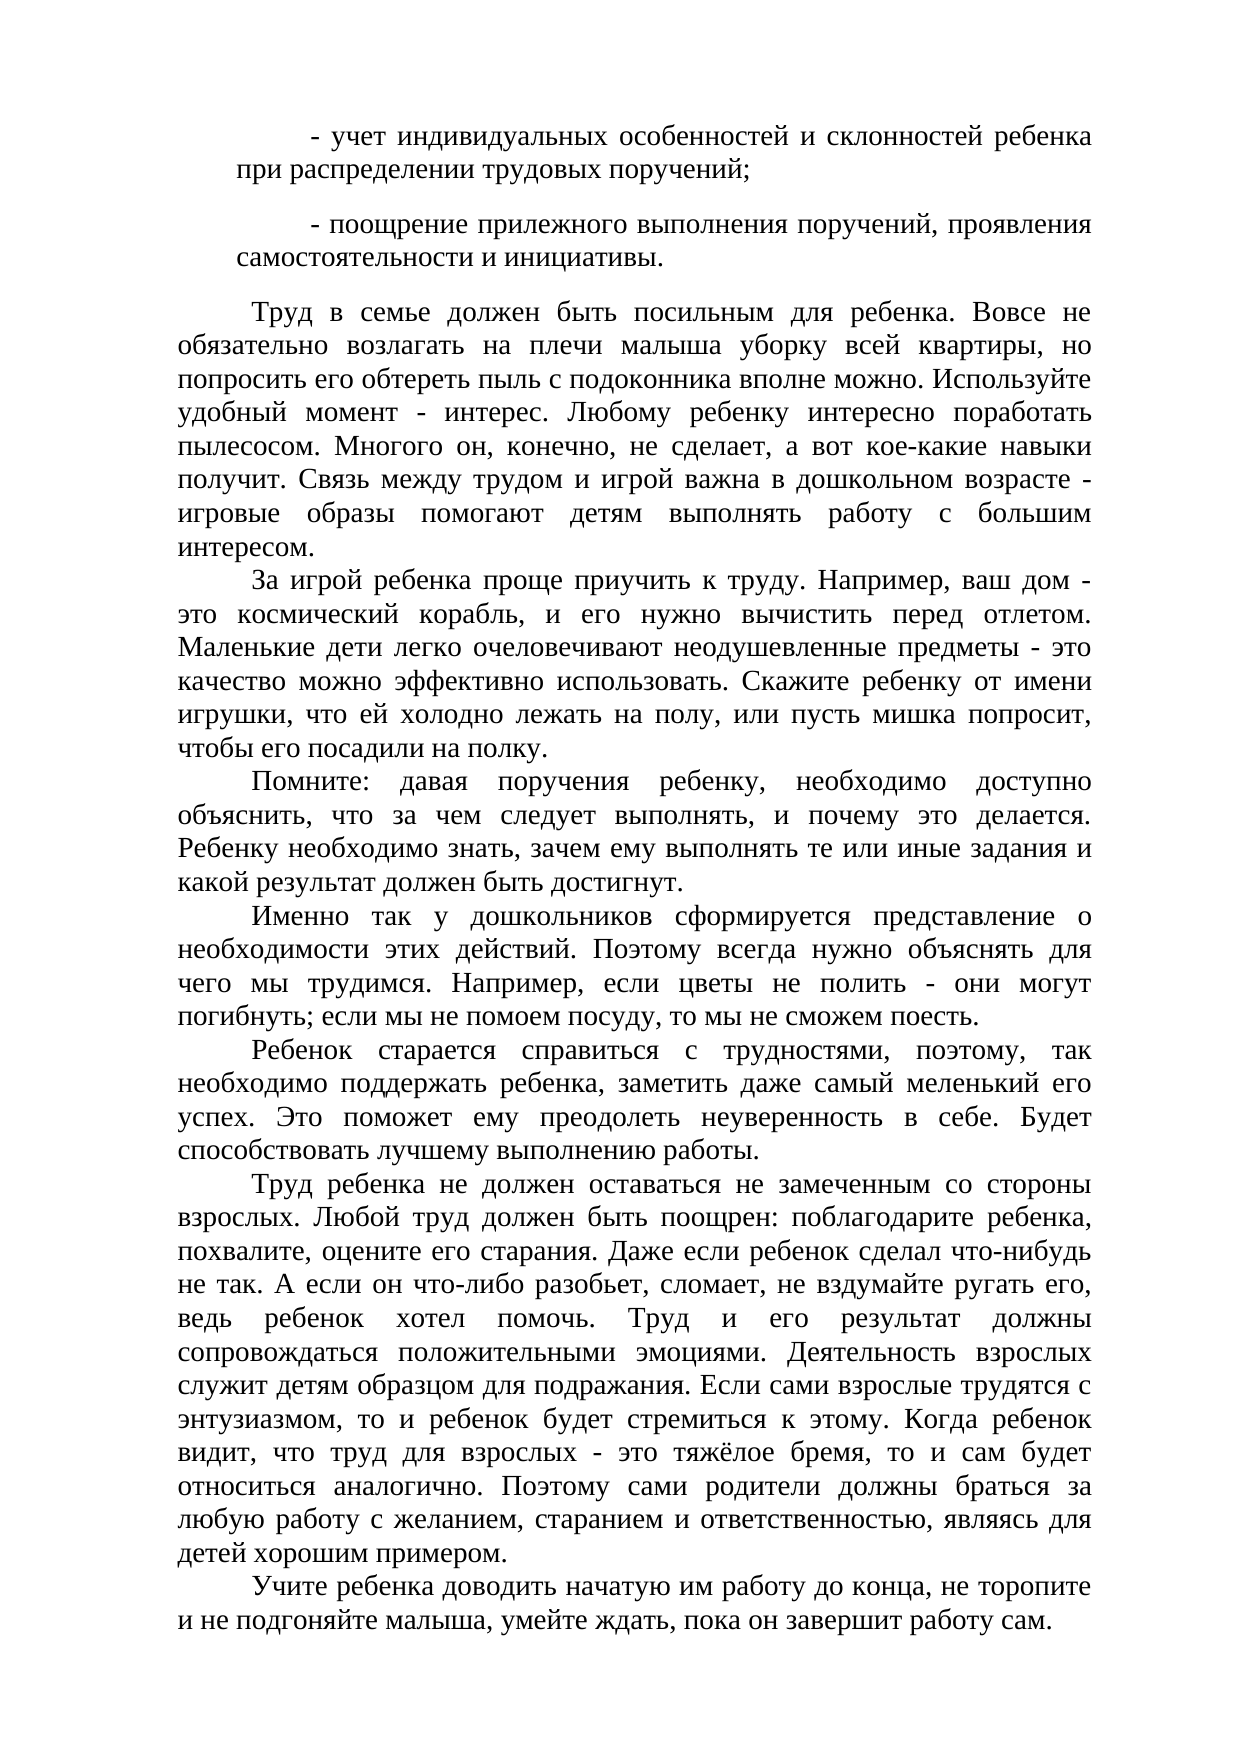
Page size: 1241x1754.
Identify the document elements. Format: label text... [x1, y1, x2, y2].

text - поощрение прилежного выполнения поручений, проявления самостоятельности и инициативы. [236, 206, 1093, 273]
text Именно так у дошкольников сформируется представление о необходимости этих действий. Поэтому всегда нужно объяснять для чего мы трудимся. Например, если цветы не полить - они могут погибнуть; если мы не помоем посуду, то мы не сможем поесть. [177, 898, 1093, 1032]
text Труд ребенка не должен оставаться не замеченным со стороны взрослых. Любой труд должен быть поощрен: поблагодарите ребенка, похвалите, оцените его старания. Даже если ребенок сделал что-нибудь не так. А если он что-либо разобьет, сломает, не вздумайте ругать его, ведь ребенок хотел помочь. Труд и его результат должны сопровождаться положительными эмоциями. Деятельность взрослых служит детям образцом для подражания. Если сами взрослые трудятся с энтузиазмом, то и ребенок будет стремиться к этому. Когда ребенок видит, что труд для взрослых - это тяжёлое бремя, то и сам будет относиться аналогично. Поэтому сами родители должны браться за любую работу с желанием, старанием и ответственностью, являясь для детей хорошим примером. [177, 1166, 1093, 1568]
text Труд в семье должен быть посильным для ребенка. Вовсе не обязательно возлагать на плечи малыша уборку всей квартиры, но попросить его обтереть пыль с подоконника вполне можно. Используйте удобный момент - интерес. Любому ребенку интересно поработать пылесосом. Многого он, конечно, не сделает, а вот кое-какие навыки получит. Связь между трудом и игрой важна в дошкольном возрасте - игровые образы помогают детям выполнять работу с большим интересом. [177, 294, 1093, 562]
text - учет индивидуальных особенностей и склонностей ребенка при распределении трудовых поручений; [236, 118, 1093, 185]
text Учите ребенка доводить начатую им работу до конца, не торопите и не подгоняйте малыша, умейте ждать, пока он завершит работу сам. [177, 1568, 1093, 1636]
text За игрой ребенка проще приучить к труду. Например, ваш дом - это космический корабль, и его нужно вычистить перед отлетом. Маленькие дети легко очеловечивают неодушевленные предметы - это качество можно эффективно использовать. Скажите ребенку от имени игрушки, что ей холодно лежать на полу, или пусть мишка попросит, чтобы его посадили на полку. [177, 562, 1093, 763]
text Ребенок старается справиться с трудностями, поэтому, так необходимо поддержать ребенка, заметить даже самый меленький его успех. Это поможет ему преодолеть неуверенность в себе. Будет способствовать лучшему выполнению работы. [177, 1032, 1093, 1166]
text Помните: давая поручения ребенку, необходимо доступно объяснить, что за чем следует выполнять, и почему это делается. Ребенку необходимо знать, зачем ему выполнять те или иные задания и какой результат должен быть достигнут. [177, 763, 1093, 898]
